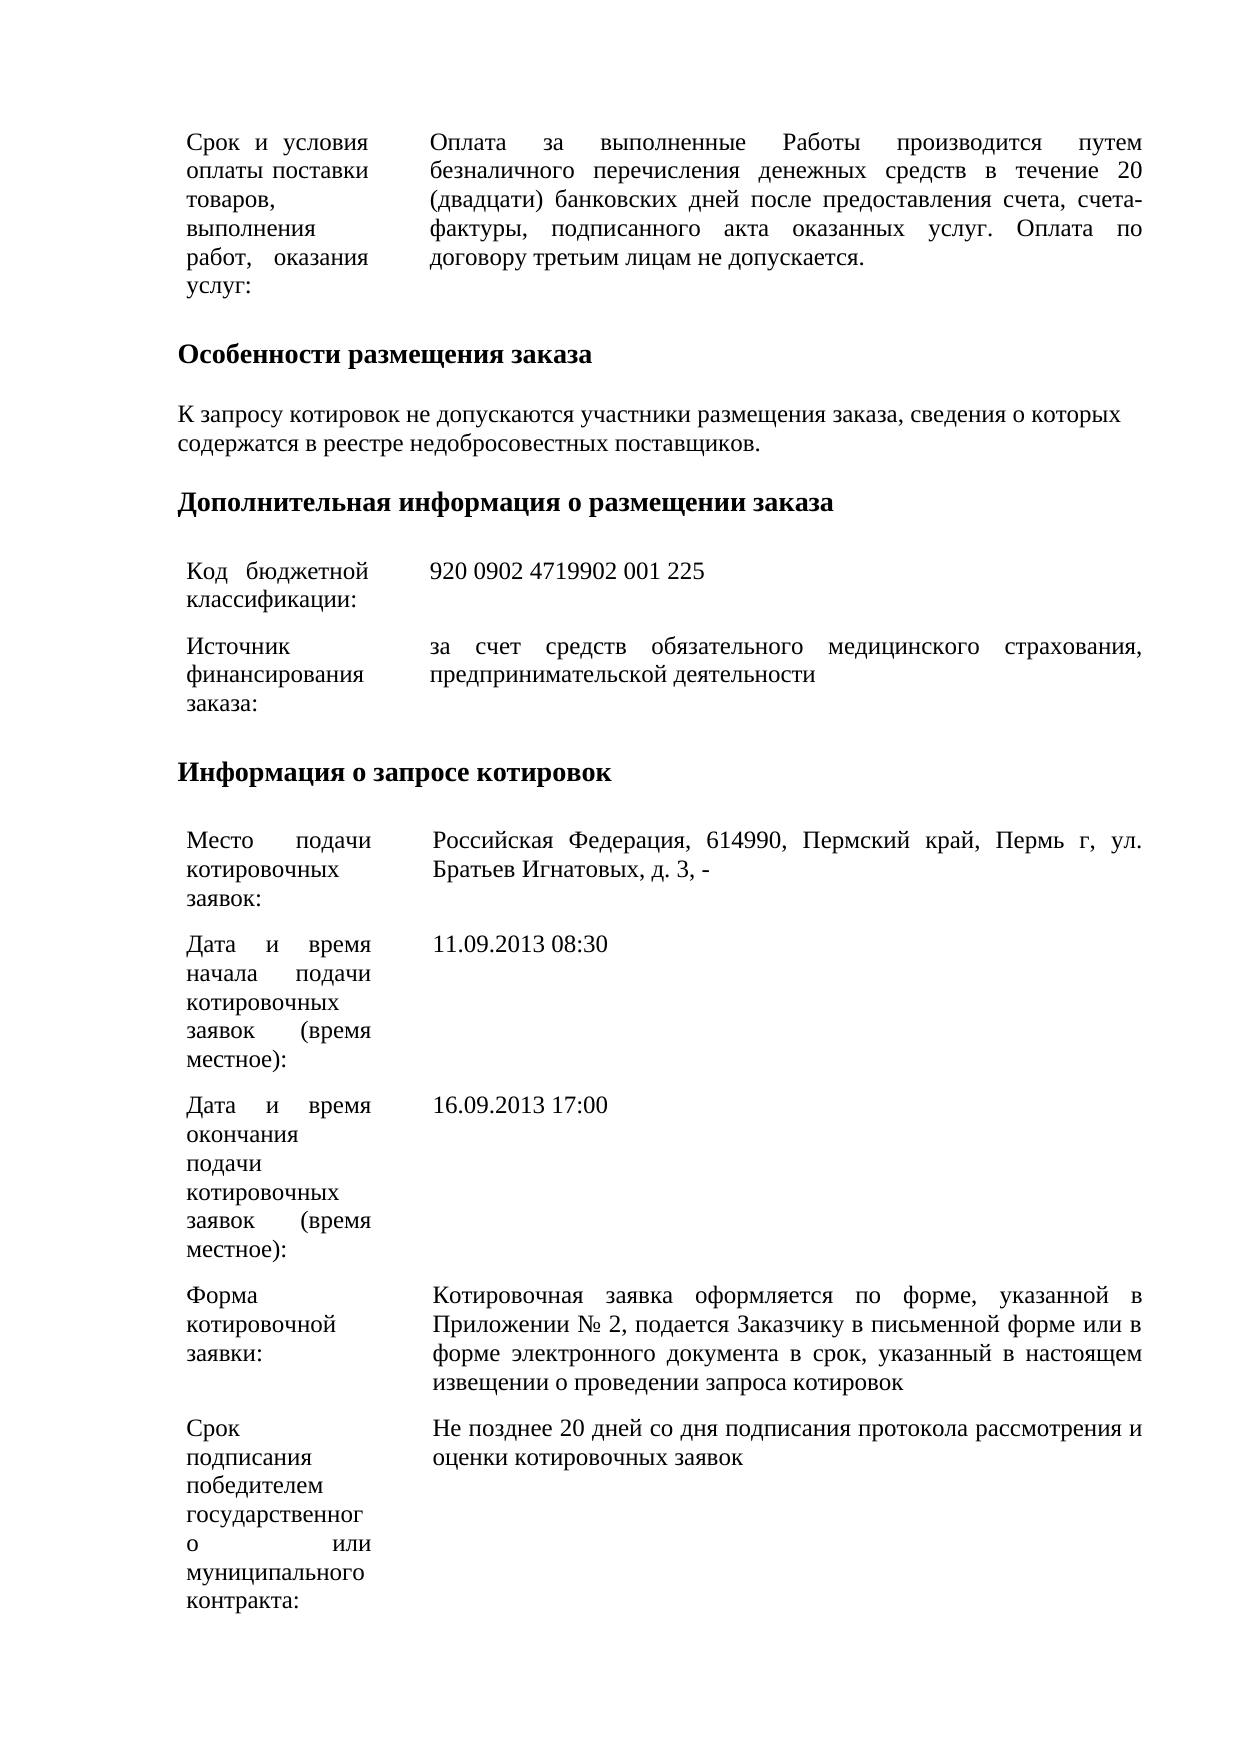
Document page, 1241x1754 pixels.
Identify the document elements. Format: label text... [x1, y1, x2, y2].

table_cell Котировочная заявка оформляется по форме, указанной в Приложении № 2, подается Заказчику в письменной форме или в форме электронного документа в срок, указанный в настоящем извещении о проведении запроса котировок [424, 1272, 1152, 1404]
table_cell Источник финансирования заказа: [177, 622, 421, 726]
table_cell за счет средств обязательного медицинского страхования, предпринимательской деятельности [421, 622, 1152, 726]
table_header 920 0902 4719902 001 225 [421, 547, 1152, 622]
table_cell Дата и время окончания подачи котировочных заявок (время местное): [177, 1082, 423, 1272]
table_header Код бюджетной классификации: [177, 547, 421, 622]
text Информация о запросе котировок [177, 755, 1152, 787]
table_cell Форма котировочной заявки: [177, 1272, 423, 1404]
table_cell Дата и время начала подачи котировочных заявок (время местное): [177, 920, 423, 1082]
table_cell 16.09.2013 17:00 [424, 1082, 1152, 1272]
table_header Российская Федерация, 614990, Пермский край, Пермь г, ул. Братьев Игнатовых, д. 3, - [424, 817, 1152, 920]
text К запросу котировок не допускаются участники размещения заказа, сведения о которых содержатся в реестре недобросовестных поставщиков. [177, 399, 1152, 456]
table_cell Оплата за выполненные Работы производится путем безналичного перечисления денежных средств в течение 20 (двадцати) банковских дней после предоставления счета, счета-фактуры, подписанного акта оказанных услуг. Оплата по договору третьим лицам не допускается. [421, 118, 1152, 308]
table_header Место подачи котировочных заявок: [177, 817, 423, 920]
table_cell Срок и условия оплаты поставки товаров, выполнения работ, оказания услуг: [177, 118, 421, 308]
table_cell Срок подписания победителем государственного или муниципального контракта: [177, 1404, 423, 1623]
table_cell Не позднее 20 дней со дня подписания протокола рассмотрения и оценки котировочных заявок [424, 1404, 1152, 1623]
table_cell 11.09.2013 08:30 [424, 920, 1152, 1082]
text Дополнительная информация о размещении заказа [177, 486, 1152, 518]
text Особенности размещения заказа [177, 337, 1152, 370]
